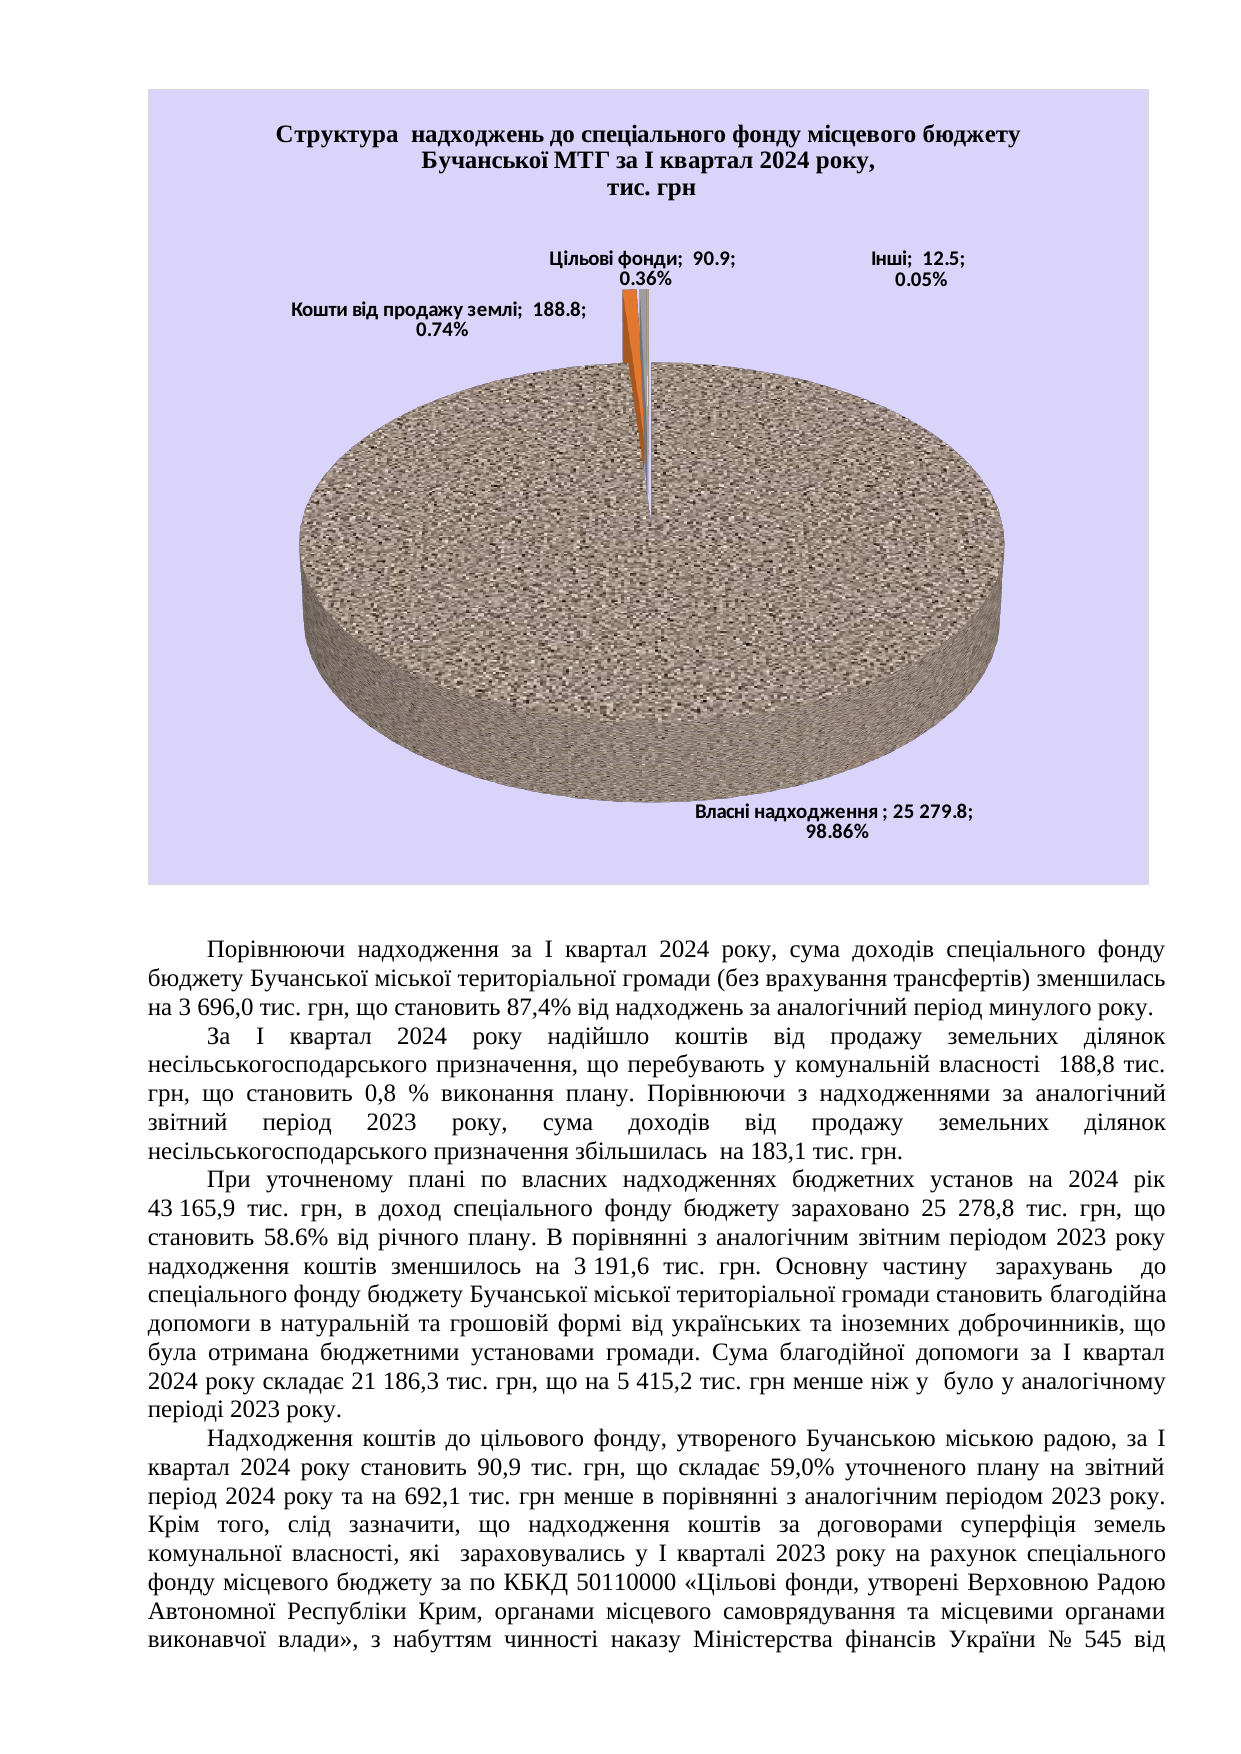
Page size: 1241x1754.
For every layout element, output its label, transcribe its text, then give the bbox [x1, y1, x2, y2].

text За І квартал 2024 року надійшло коштів від продажу земельних ділянок несільськогосподарського призначення, що перебувають у комунальній власності 188,8 тис. грн, що становить 0,8 % виконання плану. Порівнюючи з надходженнями за аналогічний звітний період 2023 року, сума доходів від продажу земельних ділянок несільськогосподарського призначення збільшилась на 183,1 тис. грн. [148, 1021, 1167, 1164]
picture [300, 363, 1004, 802]
text При уточненому плані по власних надходженнях бюджетних установ на 2024 рік 43 165,9 тис. грн, в доход спеціального фонду бюджету зараховано 25 278,8 тис. грн, що становить 58.6% від річного плану. В порівнянні з аналогічним звітним періодом 2023 року надходження коштів зменшилось на 3 191,6 тис. грн. Основну частину зарахувань до спеціального фонду бюджету Бучанської міської територіальної громади становить благодійна допомоги в натуральній та грошовій формі від українських та іноземних доброчинників, що була отримана бюджетними установами громади. Сума благодійної допомоги за І квартал 2024 року складає 21 186,3 тис. грн, що на 5 415,2 тис. грн менше ніж у було у аналогічному періоді 2023 року. [148, 1164, 1167, 1423]
text Порівнюючи надходження за І квартал 2024 року, сума доходів спеціального фонду бюджету Бучанської міської територіальної громади (без врахування трансфертів) зменшилась на 3 696,0 тис. грн, що становить 87,4% від надходжень за аналогічний період минулого року. [148, 934, 1167, 1021]
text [148, 1423, 1167, 1653]
